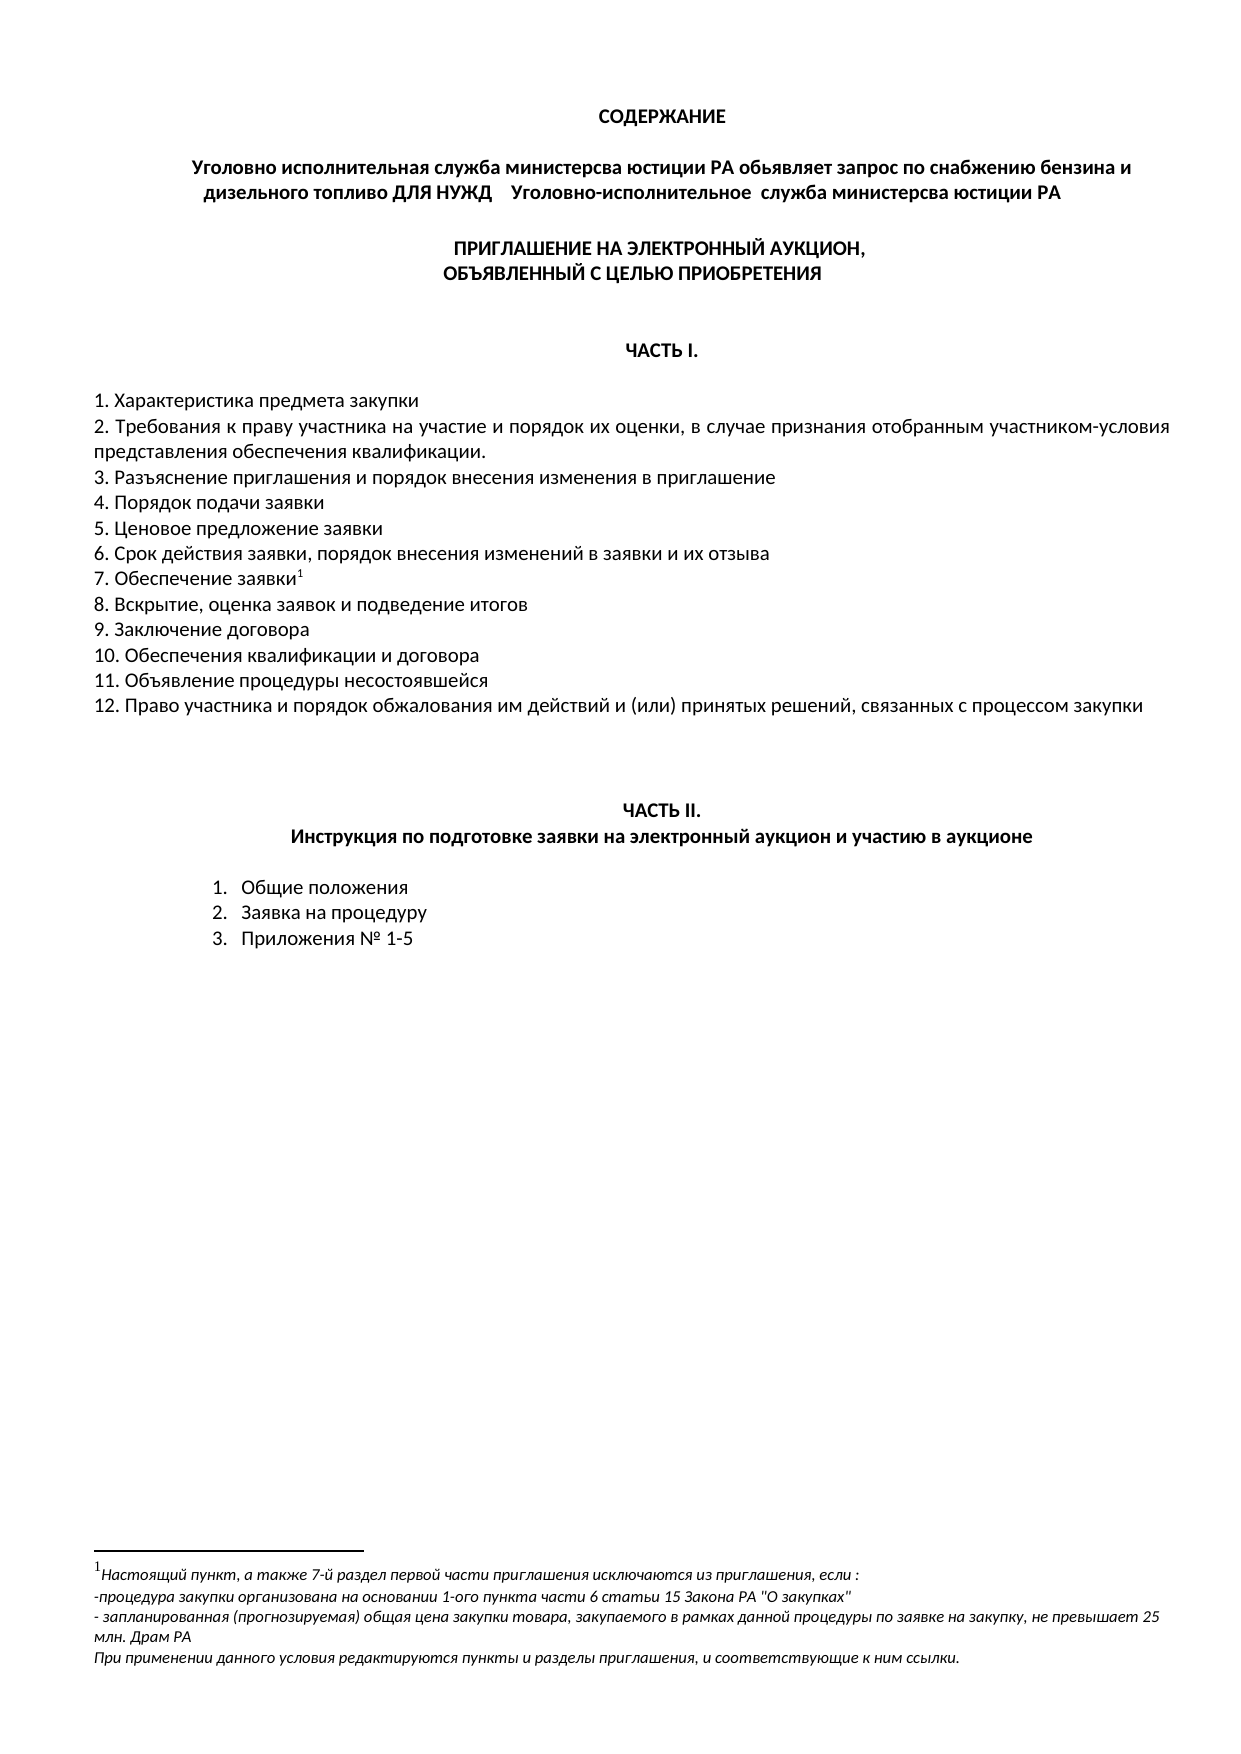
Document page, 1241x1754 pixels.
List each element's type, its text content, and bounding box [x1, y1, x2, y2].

text 11. Объявление процедуры несостоявшейся [94, 667, 1171, 693]
text 2. Заявка на процедуру [94, 899, 1171, 925]
text 3. Разъяснение приглашения и порядок внесения изменения в приглашение [94, 464, 1171, 489]
text 5. Ценовое предложение заявки [94, 515, 1171, 540]
text Уголовно исполнительная служба министерсва юстиции РА обьявляет запрос по снабжению бензина и дизельного топливо ДЛЯ НУЖД Уголовно-исполнительное служба министерсва юстиции РА [94, 154, 1171, 205]
text ПРИГЛАШЕНИЕ НА ЭЛЕКТРОННЫЙ АУКЦИОН, ОБЪЯВЛЕННЫЙ С ЦЕЛЬЮ ПРИОБРЕТЕНИЯ [94, 235, 1171, 286]
text 2. Требования к праву участника на участие и порядок их оценки, в случае признания отобранным участником-условия представления обеспечения квалификации. [94, 413, 1171, 464]
text 1. Характеристика предмета закупки [94, 388, 1171, 413]
text 4. Порядок подачи заявки [94, 489, 1171, 515]
text 3. Приложения № 1-5 [94, 925, 1171, 950]
text 6. Срок действия заявки, порядок внесения изменений в заявки и их отзыва [94, 540, 1171, 566]
text 12. Право участника и порядок обжалования им действий и (или) принятых решений, связанных с процессом закупки [94, 693, 1171, 718]
text 9. Заключение договора [94, 616, 1171, 642]
text 10. Обеспечения квалификации и договора [94, 642, 1171, 667]
text 1. Общие положения [94, 874, 1171, 899]
text Инструкция по подготовке заявки на электронный аукцион и участию в аукционе [94, 823, 1171, 848]
text СОДЕРЖАНИЕ [94, 103, 1171, 128]
text ЧАСТЬ II. [94, 798, 1171, 823]
text ЧАСТЬ I. [94, 337, 1171, 362]
text 8. Вскрытие, оценка заявок и подведение итогов [94, 591, 1171, 616]
text 7. Обеспечение заявки [94, 566, 1171, 591]
